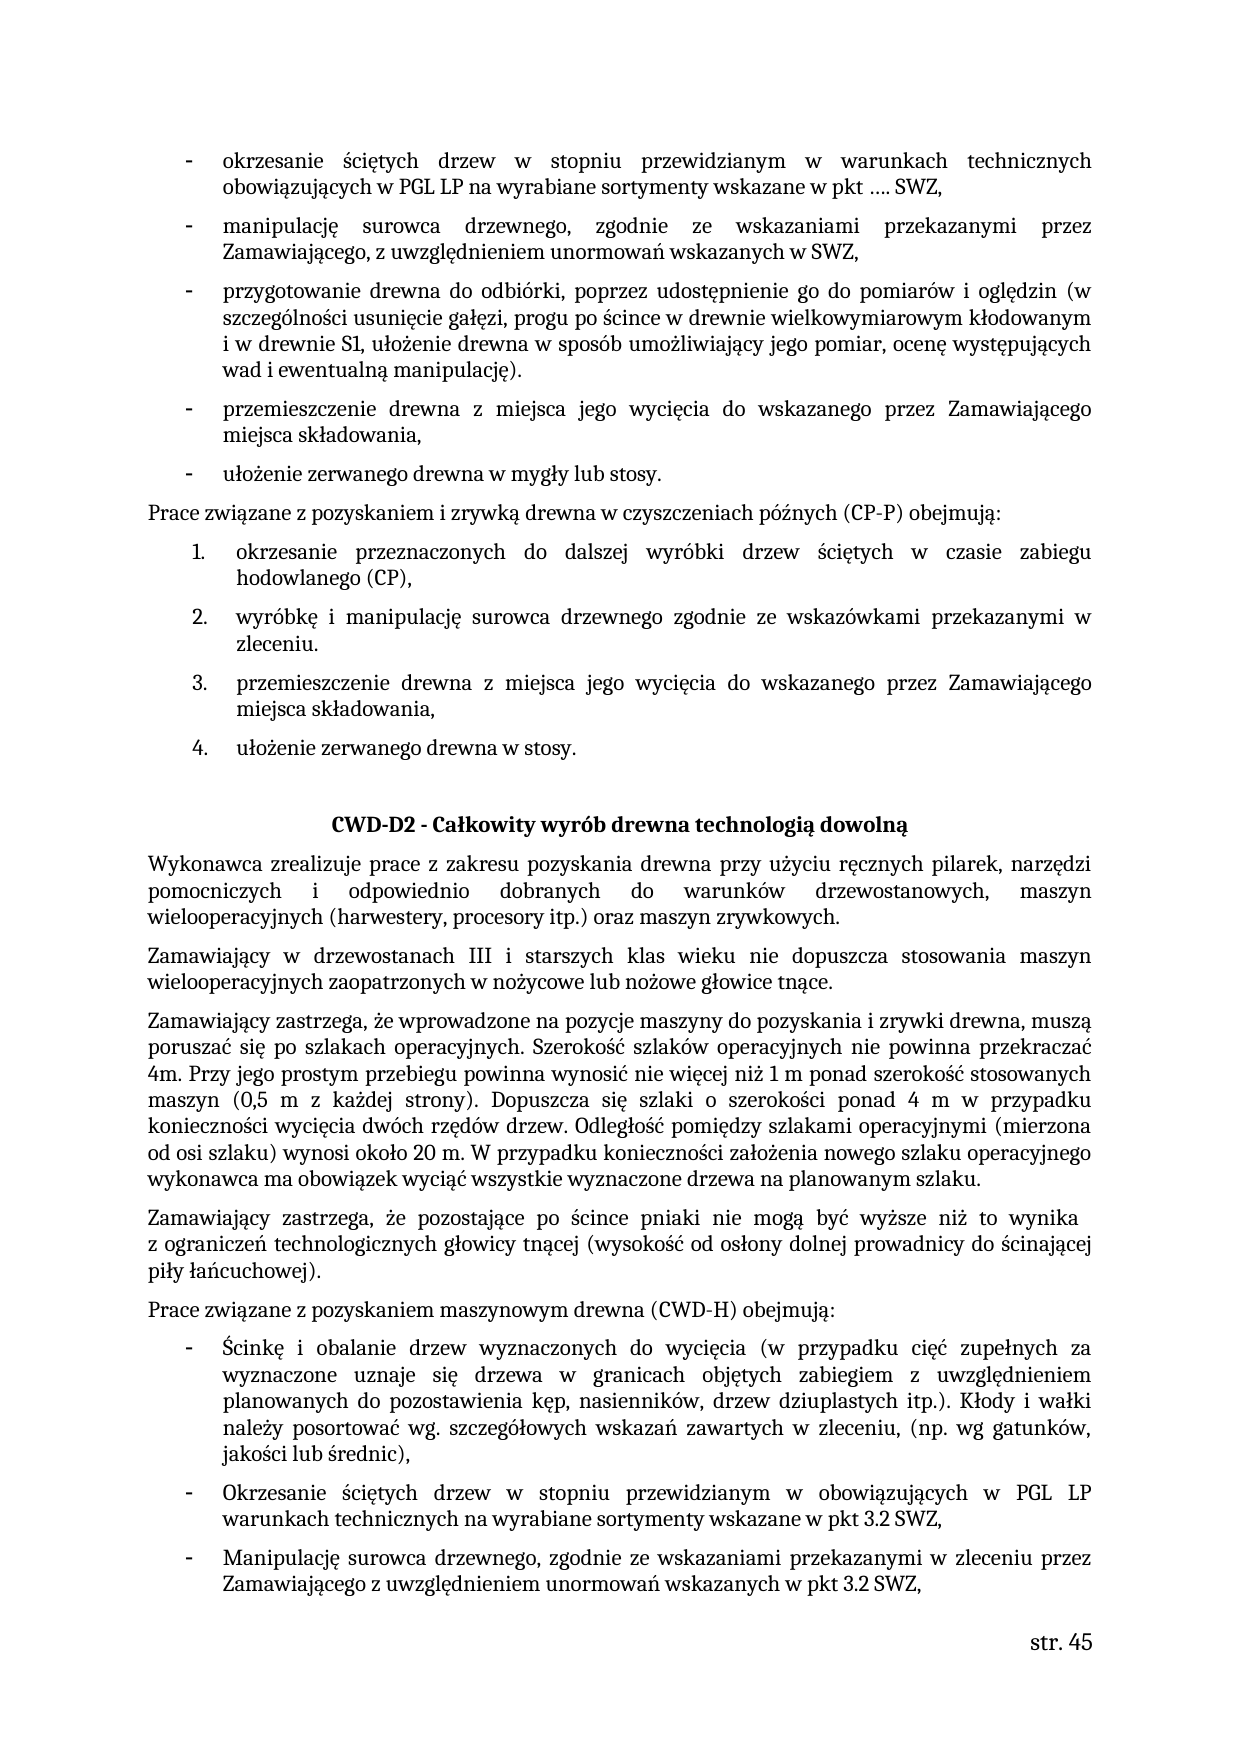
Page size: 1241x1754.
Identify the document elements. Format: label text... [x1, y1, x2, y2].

list okrzesanie przeznaczonych do dalszej wyróbki drzew ściętych w czasie zabiegu hodowlanego (CP), [192, 539, 1093, 592]
text Zamawiający zastrzega, że wprowadzone na pozycje maszyny do pozyskania i zrywki drewna, muszą poruszać się po szlakach operacyjnych. Szerokość szlaków operacyjnych nie powinna przekraczać 4m. Przy jego prostym przebiegu powinna wynosić nie więcej niż 1 m ponad szerokość stosowanych maszyn (0,5 m z każdej strony). Dopuszcza się szlaki o szerokości ponad 4 m w przypadku konieczności wycięcia dwóch rzędów drzew. Odległość pomiędzy szlakami operacyjnymi (mierzona od osi szlaku) wynosi około 20 m. W przypadku konieczności założenia nowego szlaku operacyjnego wykonawca ma obowiązek wyciąć wszystkie wyznaczone drzewa na planowanym szlaku. [148, 1008, 1093, 1192]
list ułożenie zerwanego drewna w mygły lub stosy. [185, 461, 1093, 487]
text Prace związane z pozyskaniem i zrywką drewna w czyszczeniach późnych (CP-P) obejmują: [148, 500, 1093, 526]
text Zamawiający w drzewostanach III i starszych klas wieku nie dopuszcza stosowania maszyn wielooperacyjnych zaopatrzonych w nożycowe lub nożowe głowice tnące. [148, 943, 1093, 995]
list Okrzesanie ściętych drzew w stopniu przewidzianym w obowiązujących w PGL LP warunkach technicznych na wyrabiane sortymenty wskazane w pkt 3.2 SWZ, [185, 1479, 1093, 1532]
list przemieszczenie drewna z miejsca jego wycięcia do wskazanego przez Zamawiającego miejsca składowania, [192, 669, 1093, 722]
text Zamawiający zastrzega, że pozostające po ścince pniaki nie mogą być wyższe niż to wynika z ograniczeń technologicznych głowicy tnącej (wysokość od osłony dolnej prowadnicy do ścinającej piły łańcuchowej). [148, 1205, 1093, 1284]
list okrzesanie ściętych drzew w stopniu przewidzianym w warunkach technicznych obowiązujących w PGL LP na wyrabiane sortymenty wskazane w pkt …. SWZ, [185, 148, 1093, 200]
list przygotowanie drewna do odbiórki, poprzez udostępnienie go do pomiarów i oględzin (w szczególności usunięcie gałęzi, progu po ścince w drewnie wielkowymiarowym kłodowanym i w drewnie S1, ułożenie drewna w sposób umożliwiający jego pomiar, ocenę występujących wad i ewentualną manipulację). [185, 278, 1093, 383]
text Wykonawca zrealizuje prace z zakresu pozyskania drewna przy użyciu ręcznych pilarek, narzędzi pomocniczych i odpowiednio dobranych do warunków drzewostanowych, maszyn wielooperacyjnych (harwestery, procesory itp.) oraz maszyn zrywkowych. [148, 851, 1093, 930]
text CWD-D2 - Całkowity wyrób drewna technologią dowolną [148, 812, 1093, 838]
list Manipulację surowca drzewnego, zgodnie ze wskazaniami przekazanymi w zleceniu przez Zamawiającego z uwzględnieniem unormowań wskazanych w pkt 3.2 SWZ, [185, 1545, 1093, 1597]
list przemieszczenie drewna z miejsca jego wycięcia do wskazanego przez Zamawiającego miejsca składowania, [185, 396, 1093, 449]
list ułożenie zerwanego drewna w stosy. [192, 734, 1093, 761]
list manipulację surowca drzewnego, zgodnie ze wskazaniami przekazanymi przez Zamawiającego, z uwzględnieniem unormowań wskazanych w SWZ, [185, 213, 1093, 266]
text Prace związane z pozyskaniem maszynowym drewna (CWD-H) obejmują: [148, 1296, 1093, 1323]
list Ścinkę i obalanie drzew wyznaczonych do wycięcia (w przypadku cięć zupełnych za wyznaczone uznaje się drzewa w granicach objętych zabiegiem z uwzględnieniem planowanych do pozostawienia kęp, nasienników, drzew dziuplastych itp.). Kłody i wałki należy posortować wg. szczegółowych wskazań zawartych w zleceniu, (np. wg gatunków, jakości lub średnic), [185, 1335, 1093, 1467]
list wyróbkę i manipulację surowca drzewnego zgodnie ze wskazówkami przekazanymi w zleceniu. [192, 604, 1093, 657]
